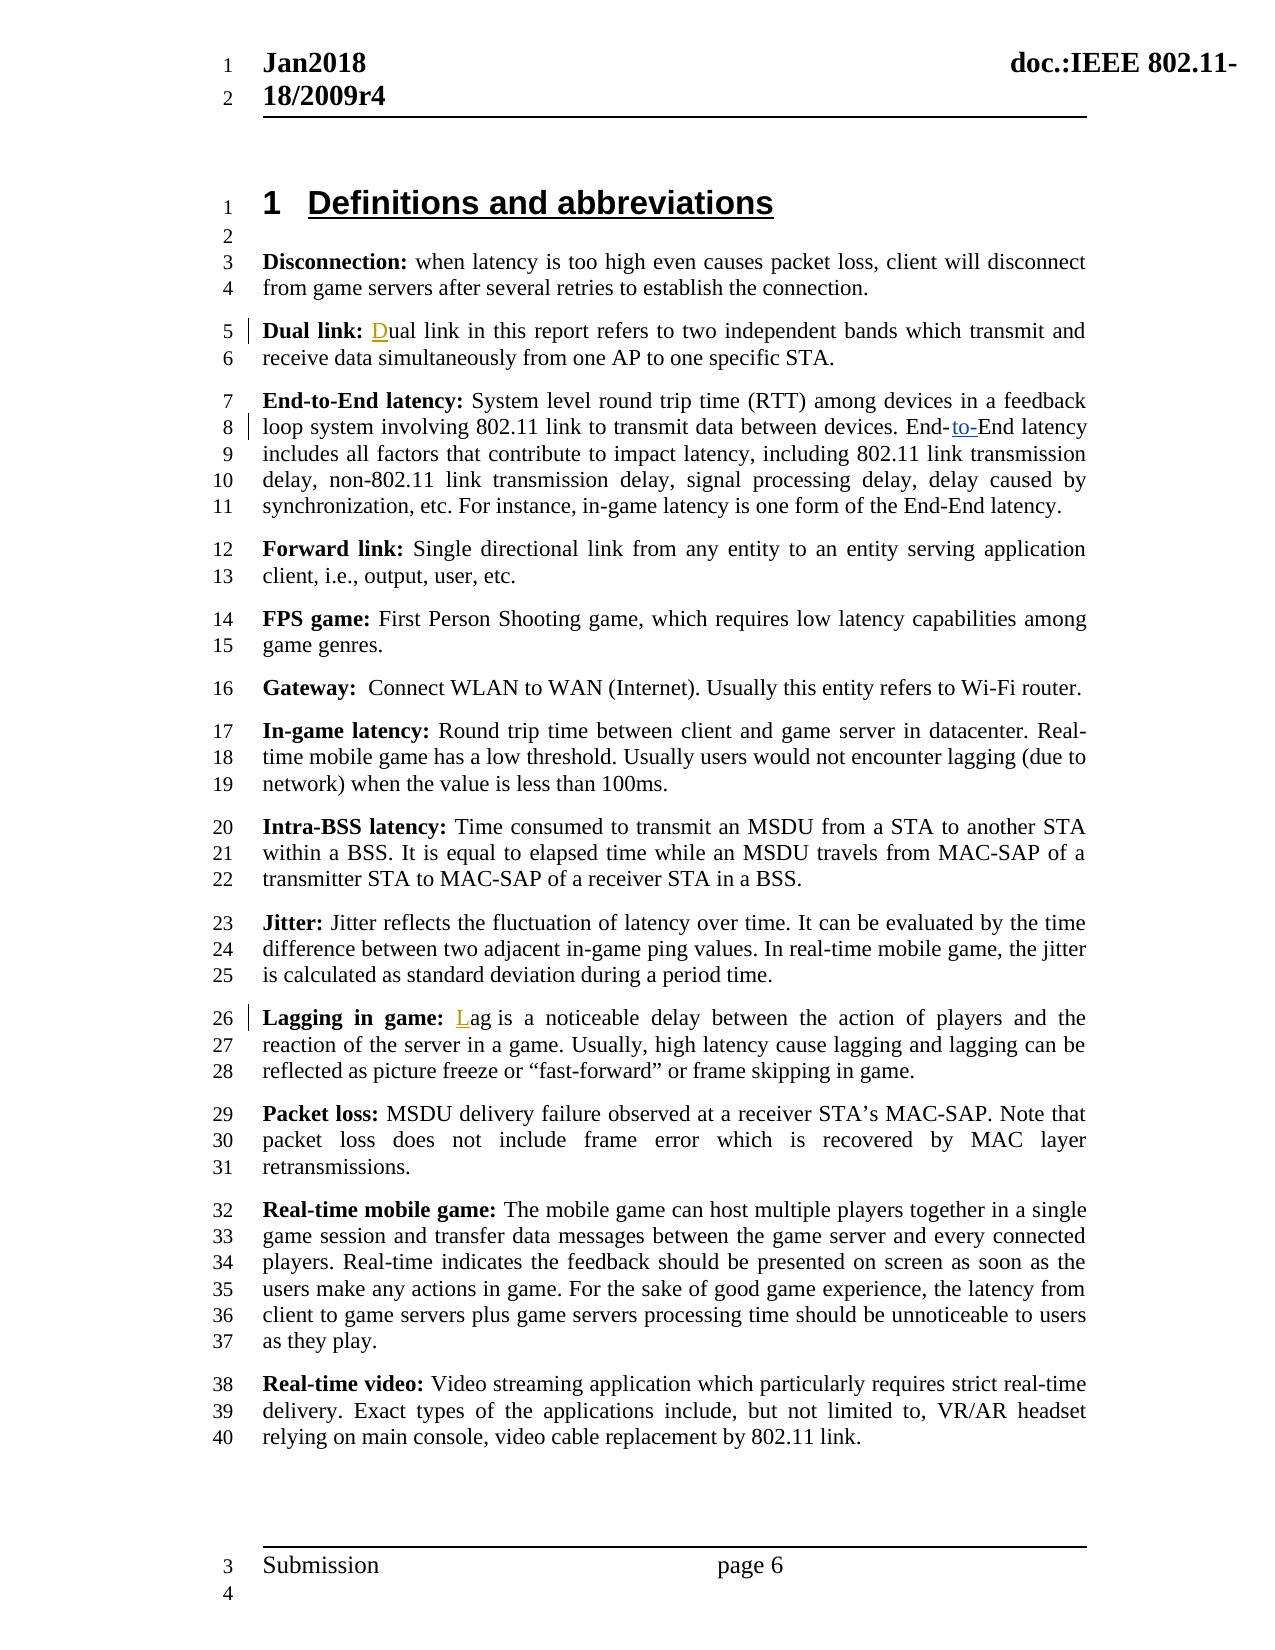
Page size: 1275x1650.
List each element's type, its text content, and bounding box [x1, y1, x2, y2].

text Lagging in game: ag is a noticeable delay between the action of players and the reaction of the server in a game. Usually, high latency cause lagging and lagging can be reflected as picture freeze or “fast-forward” or frame skipping in game. [262, 1004, 1087, 1083]
text Real-time mobile game: The mobile game can host multiple players together in a single game session and transfer data messages between the game server and every connected players. Real-time indicates the feedback should be presented on screen as soon as the users make any actions in game. For the sake of good game experience, the latency from client to game servers plus game servers processing time should be unnoticeable to users as they play. [262, 1196, 1087, 1354]
text FPS game: First Person Shooting game, which requires low latency capabilities among game genres. [262, 605, 1087, 657]
text End-to-End latency: System level round trip time (RTT) among devices in a feedback loop system involving 802.11 link to transmit data between devices. End-End latency includes all factors that contribute to impact latency, including 802.11 link transmission delay, non-802.11 link transmission delay, signal processing delay, delay caused by synchronization, etc. For instance, in-game latency is one form of the End-End latency. [262, 387, 1087, 519]
text Real-time video: Video streaming application which particularly requires strict real-time delivery. Exact types of the applications include, but not limited to, VR/AR headset relying on main console, video cable replacement by 802.11 link. [262, 1371, 1087, 1449]
text Dual link: ual link in this report refers to two independent bands which transmit and receive data simultaneously from one AP to one specific STA. [262, 317, 1087, 370]
text Forward link: Single directional link from any entity to an entity serving application client, i.e., output, user, etc. [262, 535, 1087, 588]
text Intra-BSS latency: Time consumed to transmit an MSDU from a STA to another STA within a BSS. It is equal to elapsed time while an MSDU travels from MAC-SAP of a transmitter STA to MAC-SAP of a receiver STA in a BSS. [262, 813, 1087, 892]
subtitle Definitions and abbreviations [262, 183, 1087, 222]
text In-game latency: Round trip time between client and game server in datacenter. Real-time mobile game has a low threshold. Usually users would not encounter lagging (due to network) when the value is less than 100ms. [262, 717, 1087, 796]
text Packet loss: MSDU delivery failure observed at a receiver STA’s MAC-SAP. Note that packet loss does not include frame error which is recovered by MAC layer retransmissions. [262, 1100, 1087, 1179]
text Gateway: Connect WLAN to WAN (Internet). Usually this entity refers to Wi-Fi router. [262, 674, 1087, 700]
text Jitter: Jitter reflects the fluctuation of latency over time. It can be evaluated by the time difference between two adjacent in-game ping values. In real-time mobile game, the jitter is calculated as standard deviation during a period time. [262, 908, 1087, 988]
text Disconnection: when latency is too high even causes packet loss, client will disconnect from game servers after several retries to establish the connection. [262, 248, 1087, 301]
